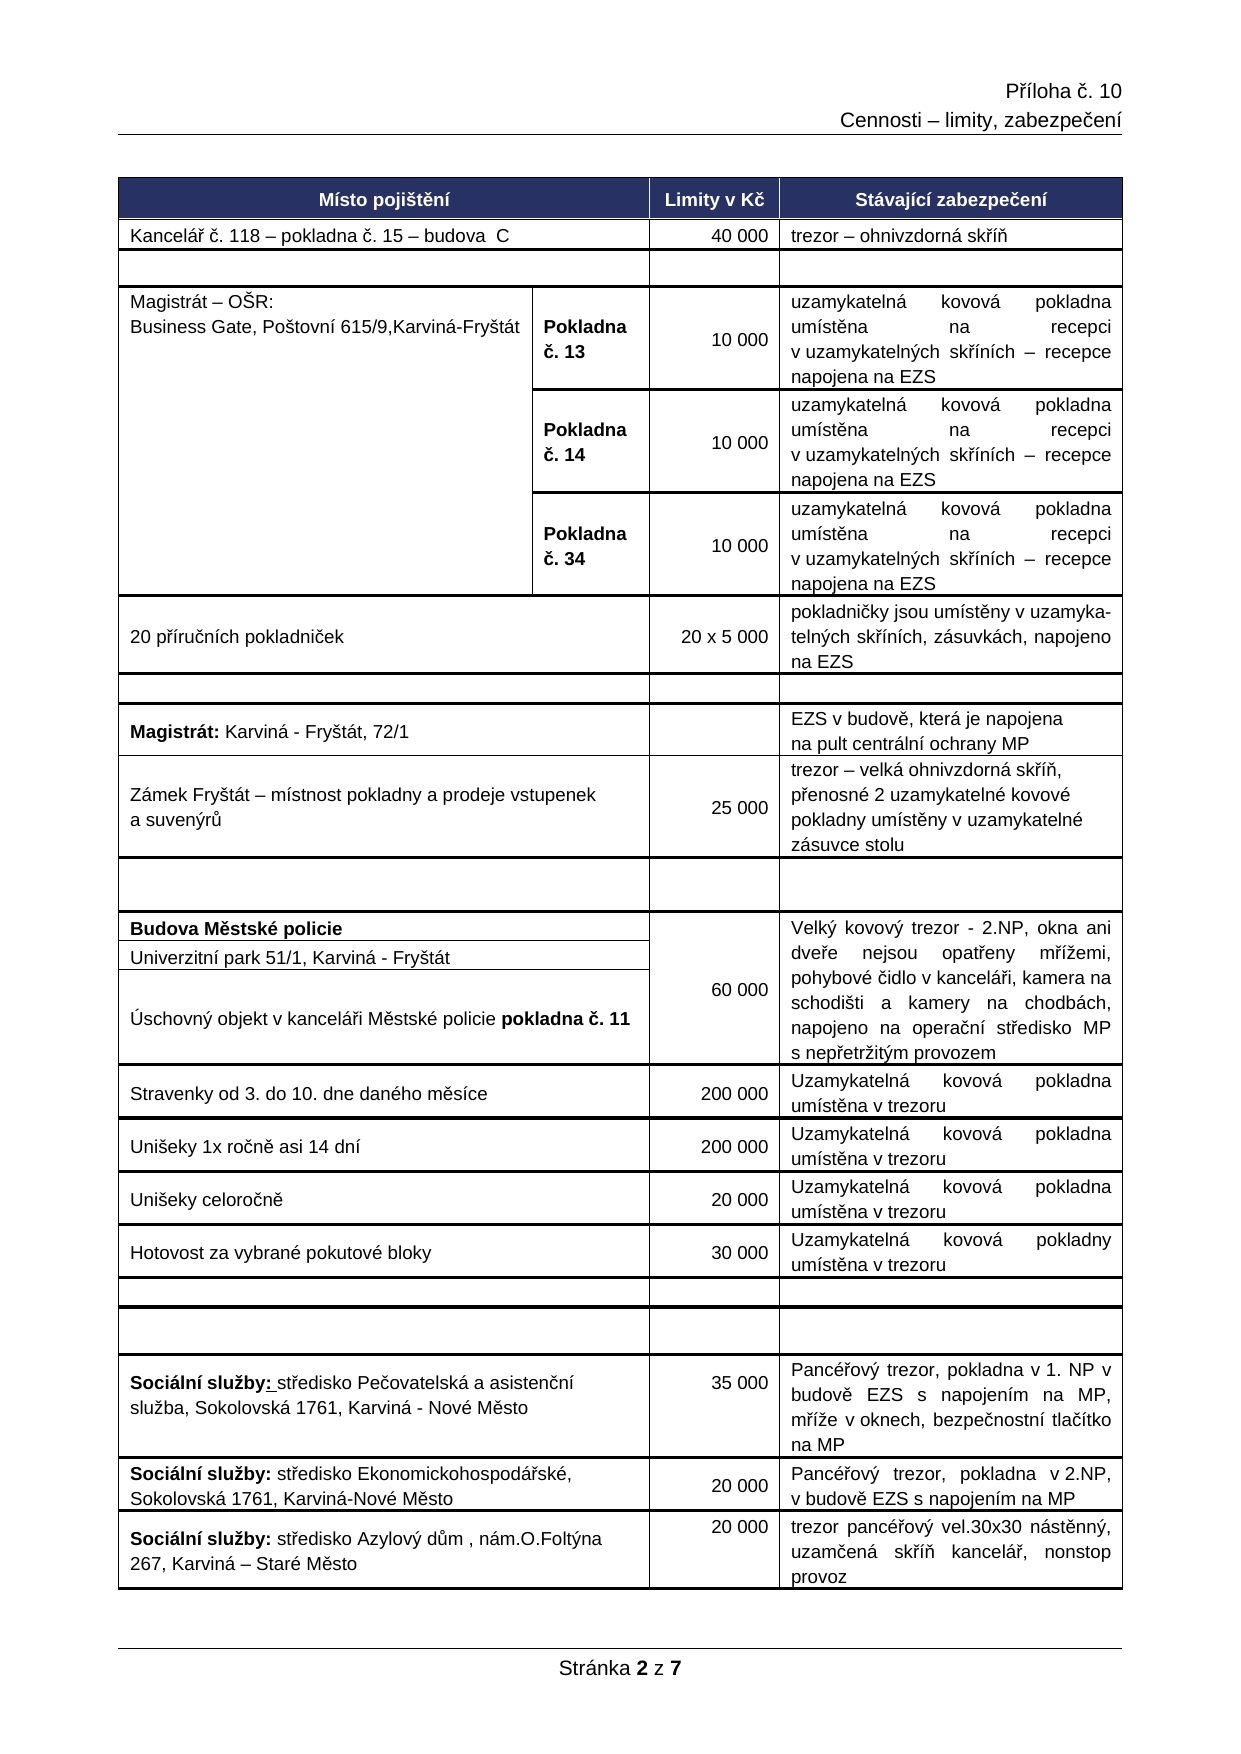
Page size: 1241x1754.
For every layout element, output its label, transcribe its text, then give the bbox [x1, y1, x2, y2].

table_cell pokladničky jsou umístěny v uzamyka-telných skříních, zásuvkách, napojeno na EZS [780, 597, 1122, 672]
table_cell [650, 705, 779, 755]
table_cell 200 000 [650, 1120, 779, 1169]
table_cell 25 000 [650, 756, 779, 856]
table_cell [780, 859, 1122, 910]
table_cell 200 000 [650, 1066, 779, 1116]
table_cell Pokladna č. 34 [533, 494, 649, 594]
table_header Místo pojištění [119, 178, 649, 218]
table_cell [119, 251, 649, 284]
table_cell Univerzitní park 51/1, Karviná - Fryštát [119, 941, 649, 969]
table_cell Magistrát: Karviná - Fryštát, 72/1 [119, 705, 649, 755]
table_cell 30 000 [650, 1226, 779, 1276]
table_cell Unišeky 1x ročně asi 14 dní [119, 1120, 649, 1169]
table_cell 20 příručních pokladniček [119, 597, 649, 672]
table_header Stávající zabezpečení [780, 178, 1122, 218]
table_cell [650, 675, 779, 702]
table_cell Uzamykatelná kovová pokladna umístěna v trezoru [780, 1120, 1122, 1169]
table_cell Velký kovový trezor - 2.NP, okna ani dveře nejsou opatřeny mřížemi, pohybové čidlo v kanceláři, kamera na schodišti a kamery na chodbách, napojeno na operační středisko MP s nepřetržitým provozem [780, 913, 1122, 1063]
table_cell EZS v budově, která je napojena na pult centrální ochrany MP [780, 705, 1122, 755]
table_cell 60 000 [650, 913, 779, 1063]
table_cell [650, 859, 779, 910]
table_cell Sociální služby: středisko Ekonomickohospodářské, Sokolovská 1761, Karviná-Nové Město [119, 1459, 649, 1509]
table_cell Zámek Fryštát – místnost pokladny a prodeje vstupenek a suvenýrů [119, 756, 649, 856]
table_cell 20 000 [650, 1512, 779, 1587]
table_cell [119, 1309, 649, 1353]
table_cell Sociální služby: středisko Pečovatelská a asistenční služba, Sokolovská 1761, Karviná - Nové Město [119, 1356, 649, 1456]
table_cell 10 000 [650, 494, 779, 594]
table_cell [650, 251, 779, 284]
table_cell Sociální služby: středisko Azylový dům , nám.O.Foltýna 267, Karviná – Staré Město [119, 1512, 649, 1587]
table_cell Pokladna č. 13 [533, 288, 649, 388]
table_cell Hotovost za vybrané pokutové bloky [119, 1226, 649, 1276]
table_cell [119, 859, 649, 910]
table_cell [780, 1279, 1122, 1305]
table_cell Pancéřový trezor, pokladna v 2.NP, v budově EZS s napojením na MP [780, 1459, 1122, 1509]
table_cell [780, 675, 1122, 702]
table_cell [780, 1309, 1122, 1353]
table_cell trezor – velká ohnivzdorná skříň, přenosné 2 uzamykatelné kovové pokladny umístěny v uzamykatelné zásuvce stolu [780, 756, 1122, 856]
table_cell uzamykatelná kovová pokladna umístěna na recepci v uzamykatelných skříních – recepce napojena na EZS [780, 494, 1122, 594]
table_cell Uzamykatelná kovová pokladny umístěna v trezoru [780, 1226, 1122, 1276]
table_header Limity v Kč [650, 178, 779, 218]
table_cell Kancelář č. 118 – pokladna č. 15 – budova C [119, 220, 649, 248]
table_cell trezor pancéřový vel.30x30 nástěnný, uzamčená skříň kancelář, nonstop provoz [780, 1512, 1122, 1587]
table_cell Uzamykatelná kovová pokladna umístěna v trezoru [780, 1173, 1122, 1223]
table_cell [119, 675, 649, 702]
table_cell Uzamykatelná kovová pokladna umístěna v trezoru [780, 1066, 1122, 1116]
table_cell [650, 1309, 779, 1353]
table_cell uzamykatelná kovová pokladna umístěna na recepci v uzamykatelných skříních – recepce napojena na EZS [780, 288, 1122, 388]
table_cell [780, 251, 1122, 284]
table_cell uzamykatelná kovová pokladna umístěna na recepci v uzamykatelných skříních – recepce napojena na EZS [780, 391, 1122, 491]
table_cell Pokladna č. 14 [533, 391, 649, 491]
table_cell [650, 1279, 779, 1305]
table_cell 35 000 [650, 1356, 779, 1456]
table_cell Stravenky od 3. do 10. dne daného měsíce [119, 1066, 649, 1116]
table_cell Budova Městské policie [119, 913, 649, 940]
table_cell trezor – ohnivzdorná skříň [780, 220, 1122, 248]
table_cell 10 000 [650, 288, 779, 388]
table_cell Pancéřový trezor, pokladna v 1. NP v budově EZS s napojením na MP, mříže v oknech, bezpečnostní tlačítko na MP [780, 1356, 1122, 1456]
table_cell 20 000 [650, 1173, 779, 1223]
table_cell 40 000 [650, 220, 779, 248]
table_cell 20 x 5 000 [650, 597, 779, 672]
table_cell 10 000 [650, 391, 779, 491]
table_cell Úschovný objekt v kanceláři Městské policie pokladna č. 11 [119, 970, 649, 1063]
table_cell Unišeky celoročně [119, 1173, 649, 1223]
table_cell [119, 1279, 649, 1305]
table_cell Magistrát – OŠR: Business Gate, Poštovní 615/9,Karviná-Fryštát [119, 288, 532, 594]
table_cell 20 000 [650, 1459, 779, 1509]
